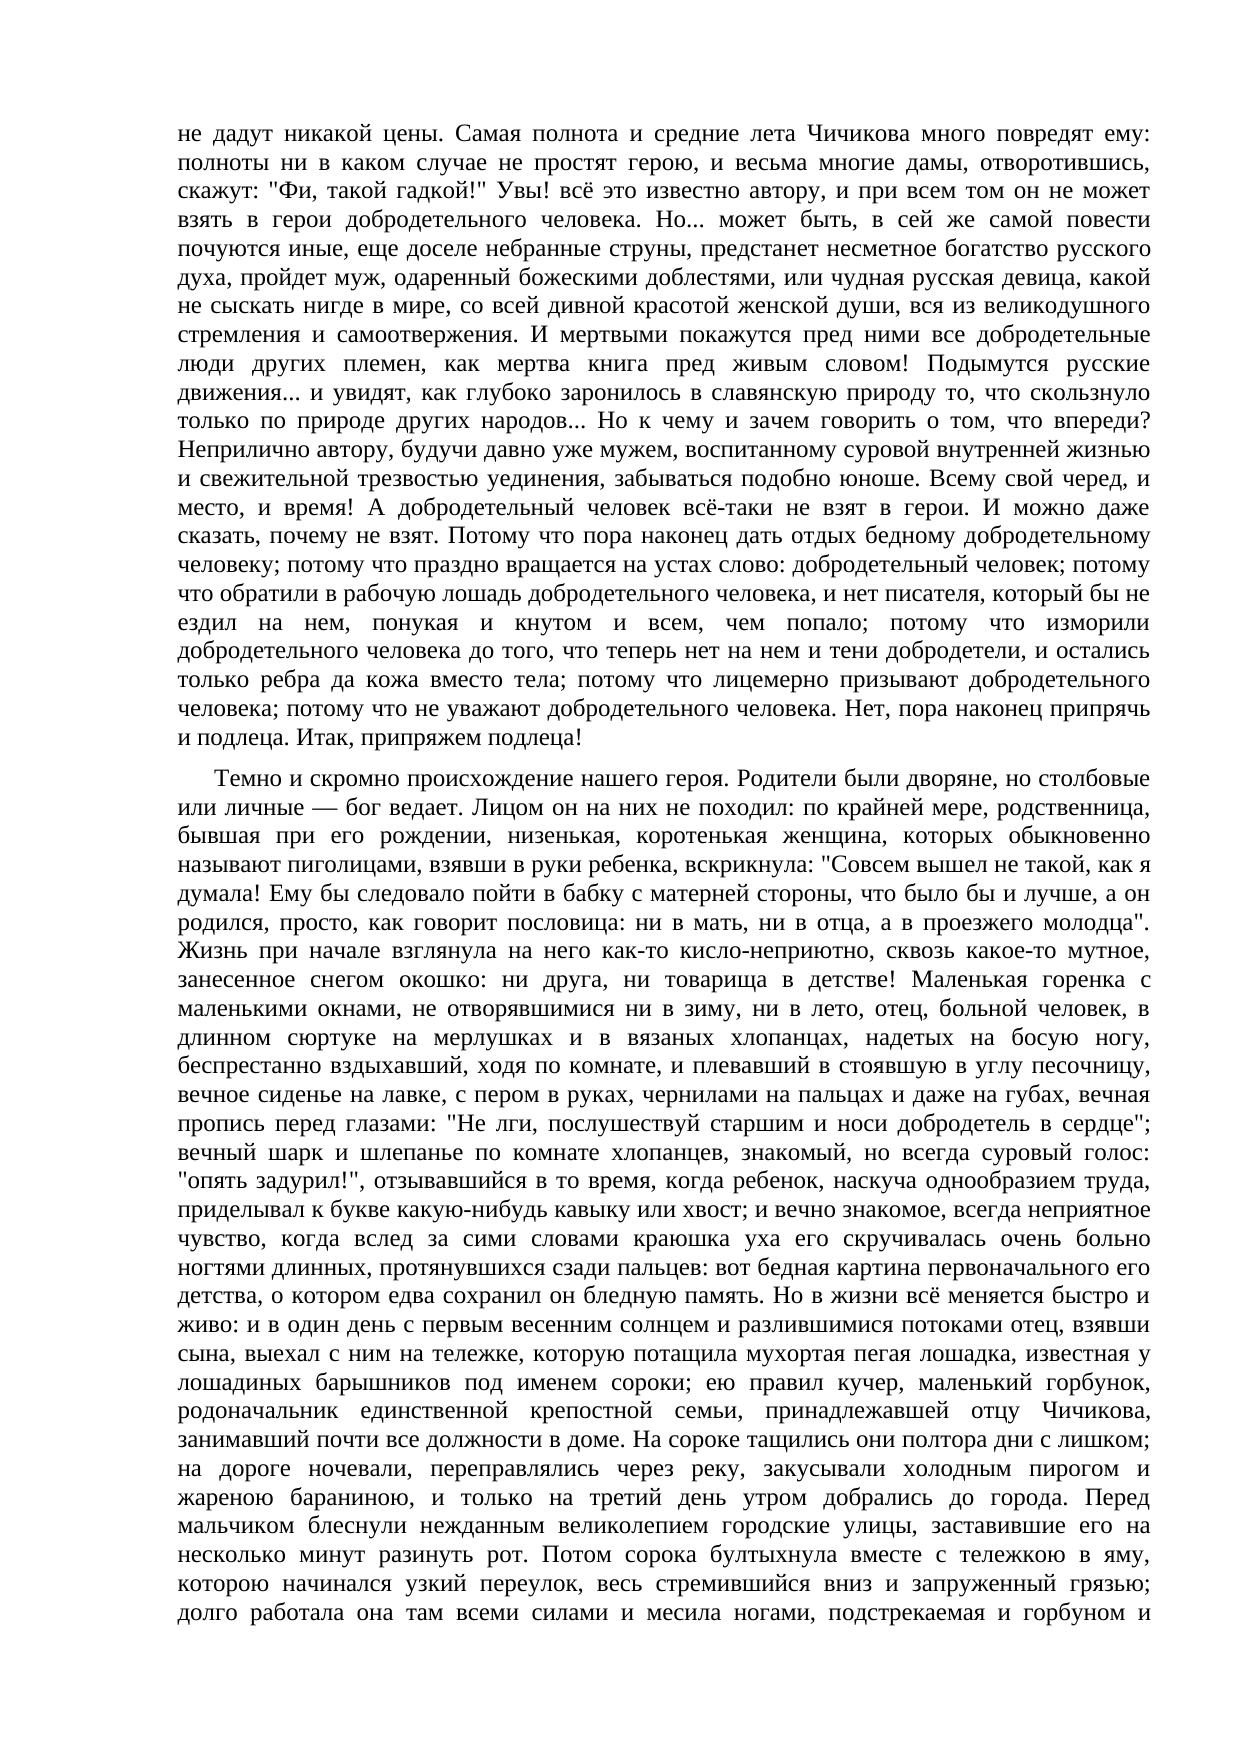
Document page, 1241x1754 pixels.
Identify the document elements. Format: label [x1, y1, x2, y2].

text [177, 118, 1152, 751]
text [177, 763, 1152, 1626]
